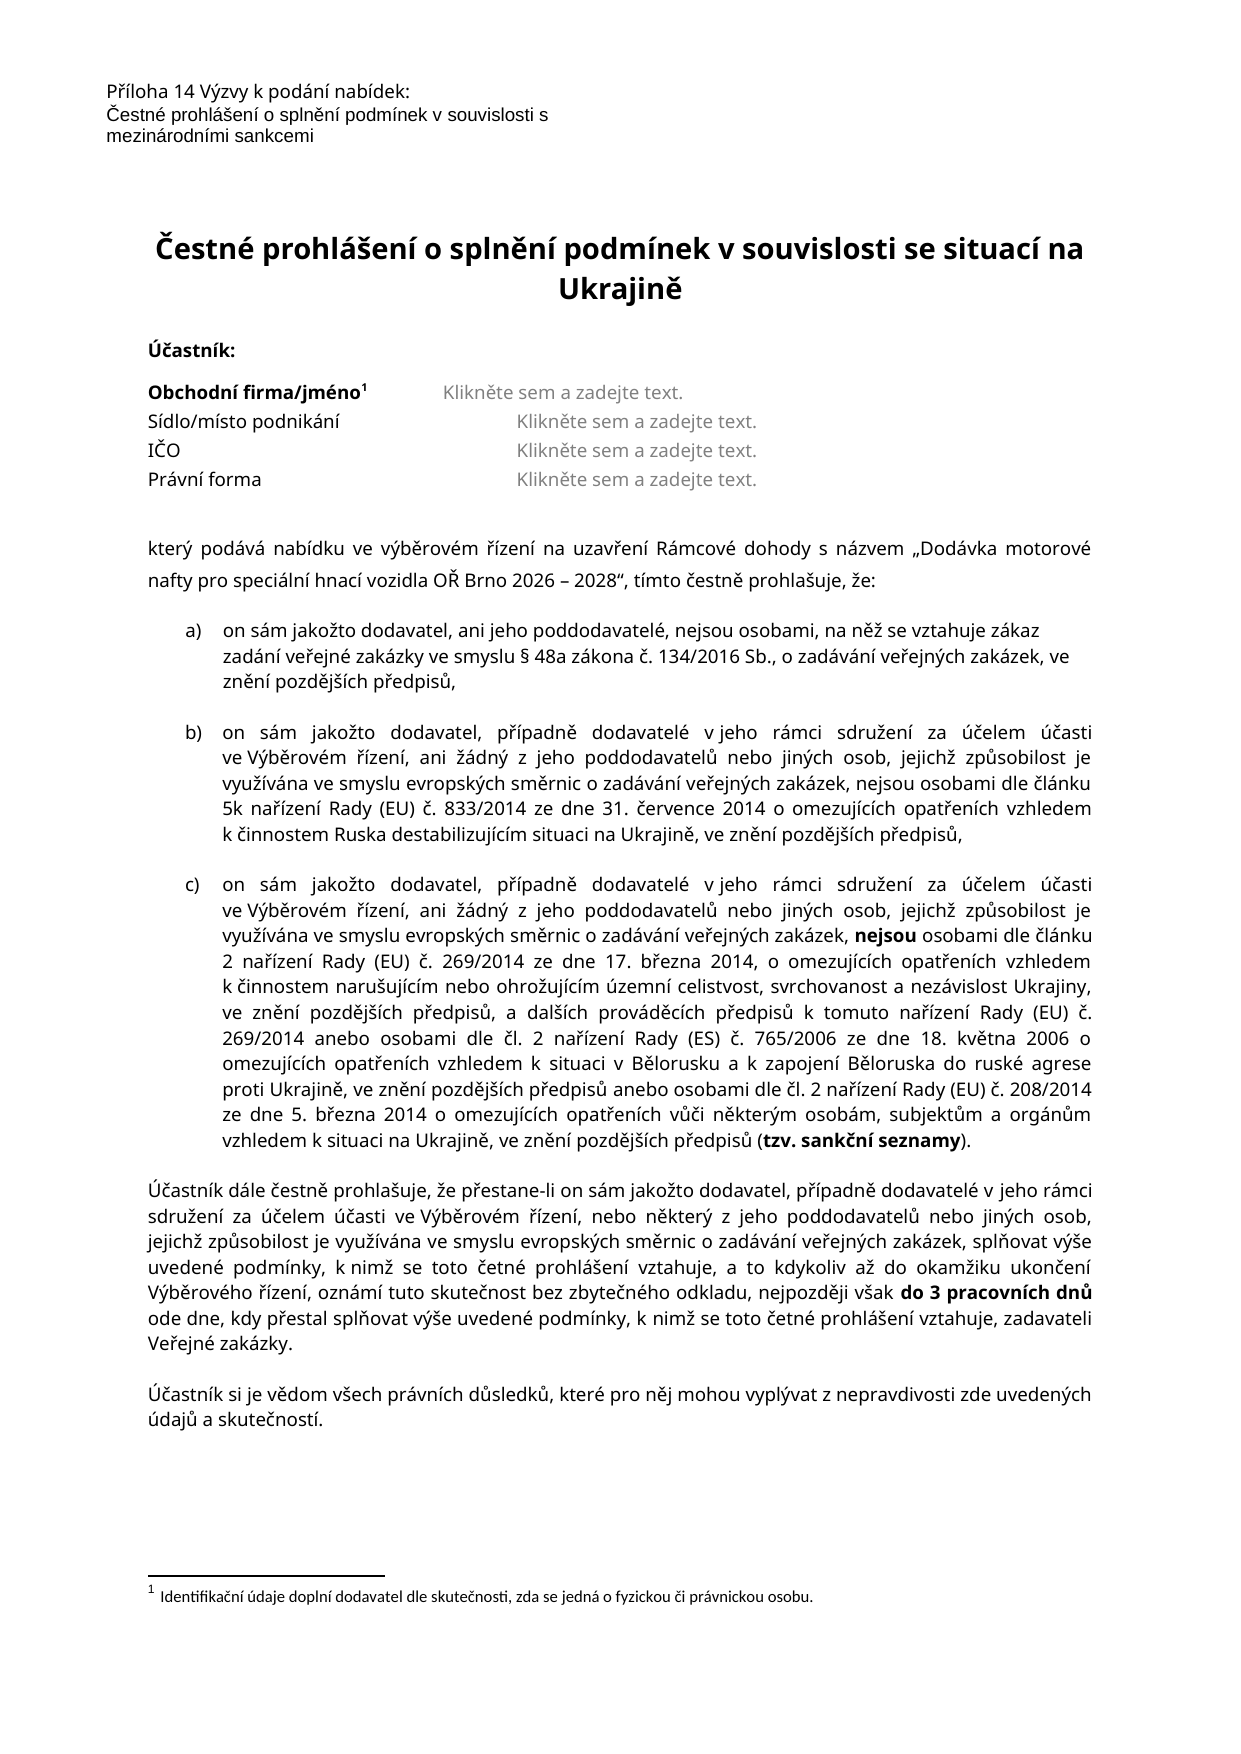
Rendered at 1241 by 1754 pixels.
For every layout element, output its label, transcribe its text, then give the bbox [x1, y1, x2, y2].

list on sám jakožto dodavatel, případně dodavatelé v jeho rámci sdružení za účelem účasti ve Výběrovém řízení, ani žádný z jeho poddodavatelů nebo jiných osob, jejichž způsobilost je využívána ve smyslu evropských směrnic o zadávání veřejných zakázek, nejsou osobami dle článku 2 nařízení Rady (EU) č. 269/2014 ze dne 17. března 2014, o omezujících opatřeních vzhledem k činnostem narušujícím nebo ohrožujícím územní celistvost, svrchovanost a nezávislost Ukrajiny, ve znění pozdějších předpisů, a dalších prováděcích předpisů k tomuto nařízení Rady (EU) č. 269/2014 anebo osobami dle čl. 2 nařízení Rady (ES) č. 765/2006 ze dne 18. května 2006 o omezujících opatřeních vzhledem k situaci v Bělorusku a k zapojení Běloruska do ruské agrese proti Ukrajině, ve znění pozdějších předpisů anebo osobami dle čl. 2 nařízení Rady (EU) č. 208/2014 ze dne 5. března 2014 o omezujících opatřeních vůči některým osobám, subjektům a orgánům vzhledem k situaci na Ukrajině, ve znění pozdějších předpisů (tzv. sankční seznamy). [185, 872, 1093, 1152]
list on sám jakožto dodavatel, případně dodavatelé v jeho rámci sdružení za účelem účasti ve Výběrovém řízení, ani žádný z jeho poddodavatelů nebo jiných osob, jejichž způsobilost je využívána ve smyslu evropských směrnic o zadávání veřejných zakázek, nejsou osobami dle článku 5k nařízení Rady (EU) č. 833/2014 ze dne 31. července 2014 o omezujících opatřeních vzhledem k činnostem Ruska destabilizujícím situaci na Ukrajině, ve znění pozdějších předpisů, [185, 719, 1093, 847]
text IČO [148, 434, 1093, 463]
title Čestné prohlášení o splnění podmínek v souvislosti se situací na Ukrajině [148, 228, 1093, 308]
list on sám jakožto dodavatel, ani jeho poddodavatelé, nejsou osobami, na něž se vztahuje zákaz zadání veřejné zakázky ve smyslu § 48a zákona č. 134/2016 Sb., o zadávání veřejných zakázek, ve znění pozdějších předpisů, [185, 617, 1093, 694]
text který podává nabídku ve výběrovém řízení na uzavření Rámcové dohody s názvem „Dodávka motorové nafty pro speciální hnací vozidla OŘ Brno 2026 – 2028“, tímto čestně prohlašuje, že: [148, 530, 1093, 592]
text Účastník si je vědom všech právních důsledků, které pro něj mohou vyplývat z nepravdivosti zde uvedených údajů a skutečností. [148, 1381, 1093, 1432]
text Účastník: [148, 333, 1093, 364]
text Obchodní firma/jméno [148, 376, 1093, 405]
text Sídlo/místo podnikání [148, 405, 1093, 434]
text Účastník dále čestně prohlašuje, že přestane-li on sám jakožto dodavatel, případně dodavatelé v jeho rámci sdružení za účelem účasti ve Výběrovém řízení, nebo některý z jeho poddodavatelů nebo jiných osob, jejichž způsobilost je využívána ve smyslu evropských směrnic o zadávání veřejných zakázek, splňovat výše uvedené podmínky, k nimž se toto četné prohlášení vztahuje, a to kdykoliv až do okamžiku ukončení Výběrového řízení, oznámí tuto skutečnost bez zbytečného odkladu, nejpozději však do 3 pracovních dnů ode dne, kdy přestal splňovat výše uvedené podmínky, k nimž se toto četné prohlášení vztahuje, zadavateli Veřejné zakázky. [148, 1177, 1093, 1356]
text Právní forma [148, 463, 1093, 492]
